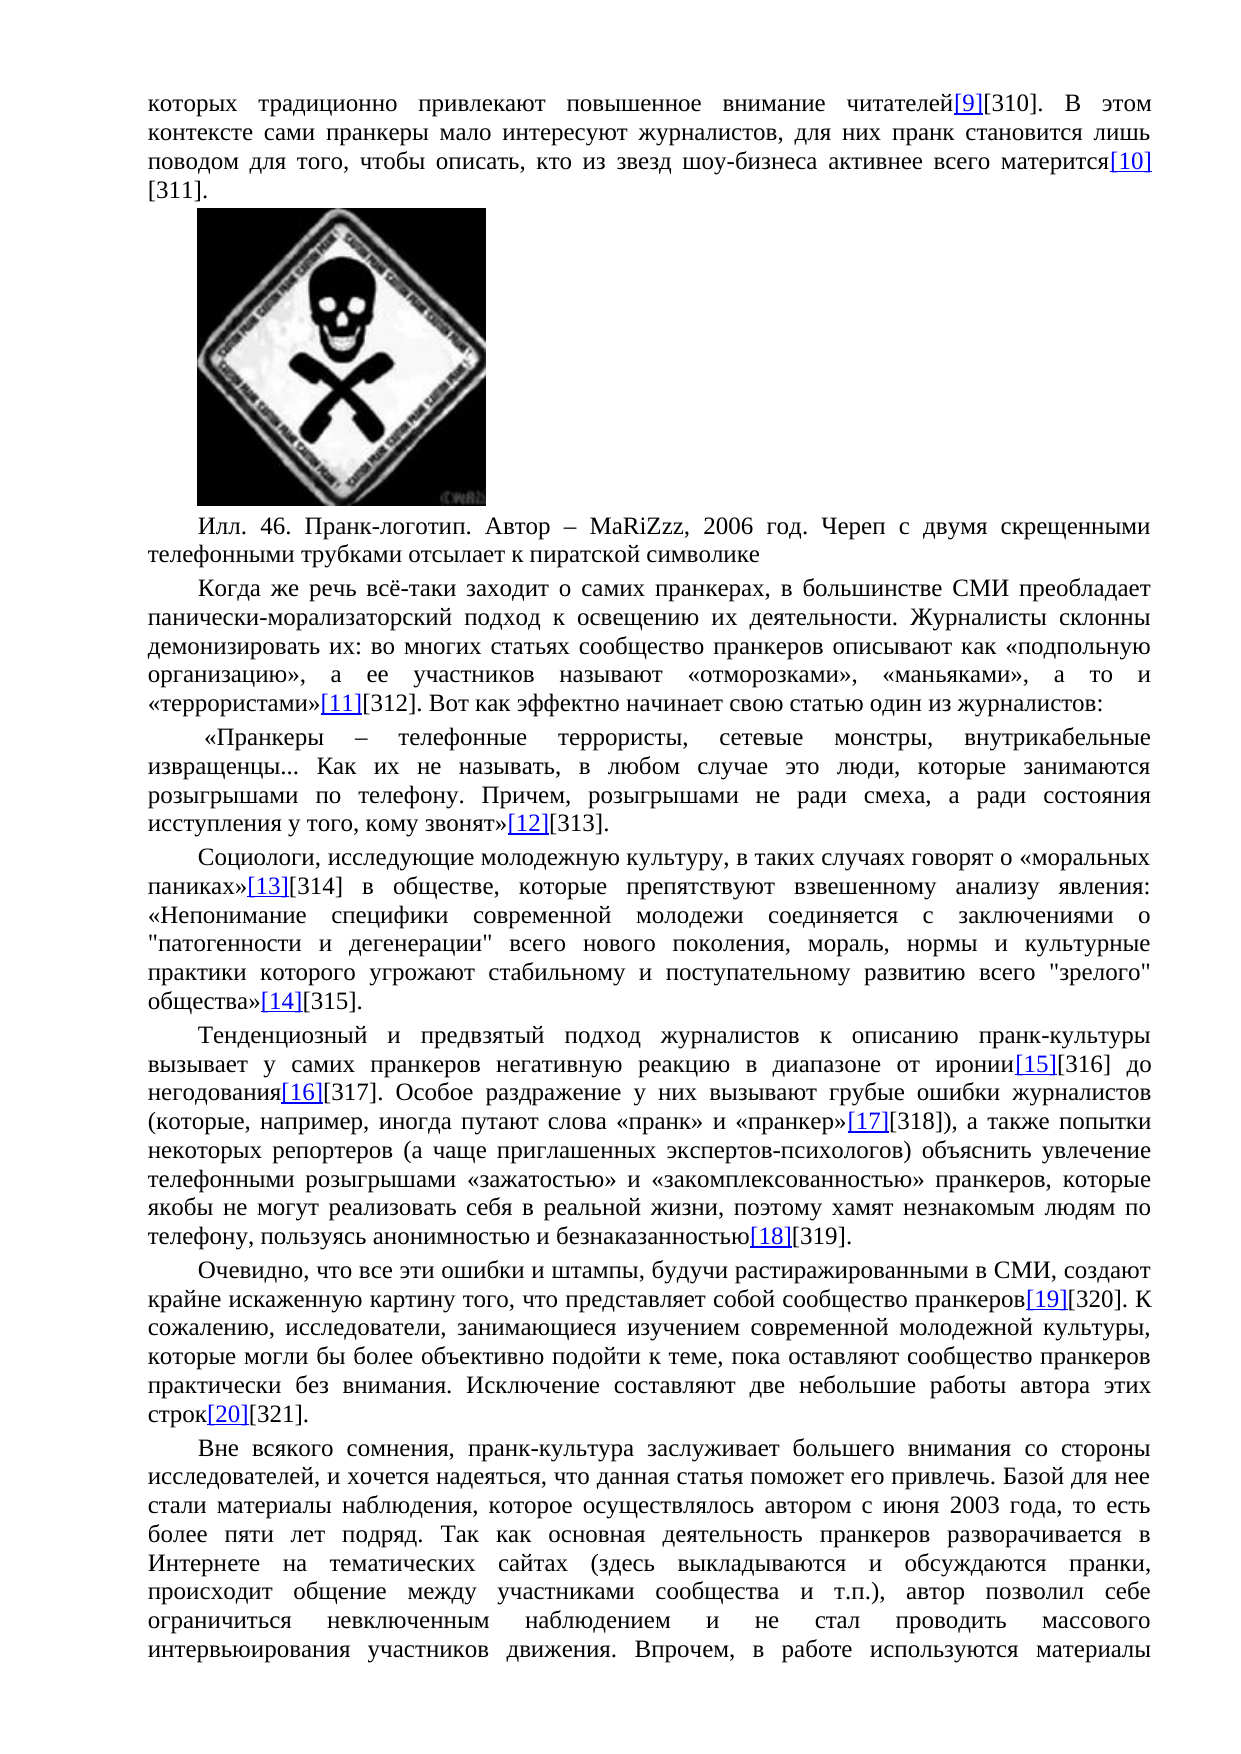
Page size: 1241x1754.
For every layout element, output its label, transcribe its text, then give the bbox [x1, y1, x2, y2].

text Когда же речь всё-таки заходит о самих пранкерах, в большинстве СМИ преобладает панически-морализаторский подход к освещению их деятельности. Журналисты склонны демонизировать их: во многих статьях сообщество пранкеров описывают как «подпольную организацию», а ее участников называют «отморозками», «маньяками», а то и «террористами»[11][312]. Вот как эффектно начинает свою статью один из журналистов: [148, 573, 1152, 717]
text Илл. 46. Пранк-логотип. Автор – MaRiZzz, 2006 год. Череп с двумя скрещенными телефонными трубками отсылает к пиратской символике [148, 511, 1152, 568]
text Социологи, исследующие молодежную культуру, в таких случаях говорят о «моральных паниках»[13][314] в обществе, которые препятствуют взвешенному анализу явления: «Непонимание специфики современной молодежи соединяется с заключениями о "патогенности и дегенерации" всего нового поколения, мораль, нормы и культурные практики которого угрожают стабильному и поступательному развитию всего "зрелого" общества»[14][315]. [148, 842, 1152, 1015]
text «Пранкеры – телефонные террористы, сетевые монстры, внутрикабельные извращенцы... Как их не называть, в любом случае это люди, которые занимаются розыгрышами по телефону. Причем, розыгрышами не ради смеха, а ради состояния исступления у того, кому звонят»[12][313]. [148, 722, 1152, 837]
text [148, 88, 1152, 203]
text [148, 1433, 1152, 1663]
picture [197, 208, 486, 506]
text Тенденциозный и предвзятый подход журналистов к описанию пранк-культуры вызывает у самих пранкеров негативную реакцию в диапазоне от иронии[15][316] до негодования[16][317]. Особое раздражение у них вызывают грубые ошибки журналистов (которые, например, иногда путают слова «пранк» и «пранкер»[17][318]), а также попытки некоторых репортеров (а чаще приглашенных экспертов-психологов) объяснить увлечение телефонными розыгрышами «зажатостью» и «закомплексованностью» пранкеров, которые якобы не могут реализовать себя в реальной жизни, поэтому хамят незнакомым людям по телефону, пользуясь анонимностью и безнаказанностью[18][319]. [148, 1020, 1152, 1250]
text Очевидно, что все эти ошибки и штампы, будучи растиражированными в СМИ, создают крайне искаженную картину того, что представляет собой сообщество пранкеров[19][320]. К сожалению, исследователи, занимающиеся изучением современной молодежной культуры, которые могли бы более объективно подойти к теме, пока оставляют сообщество пранкеров практически без внимания. Исключение составляют две небольшие работы автора этих строк[20][321]. [148, 1255, 1152, 1427]
